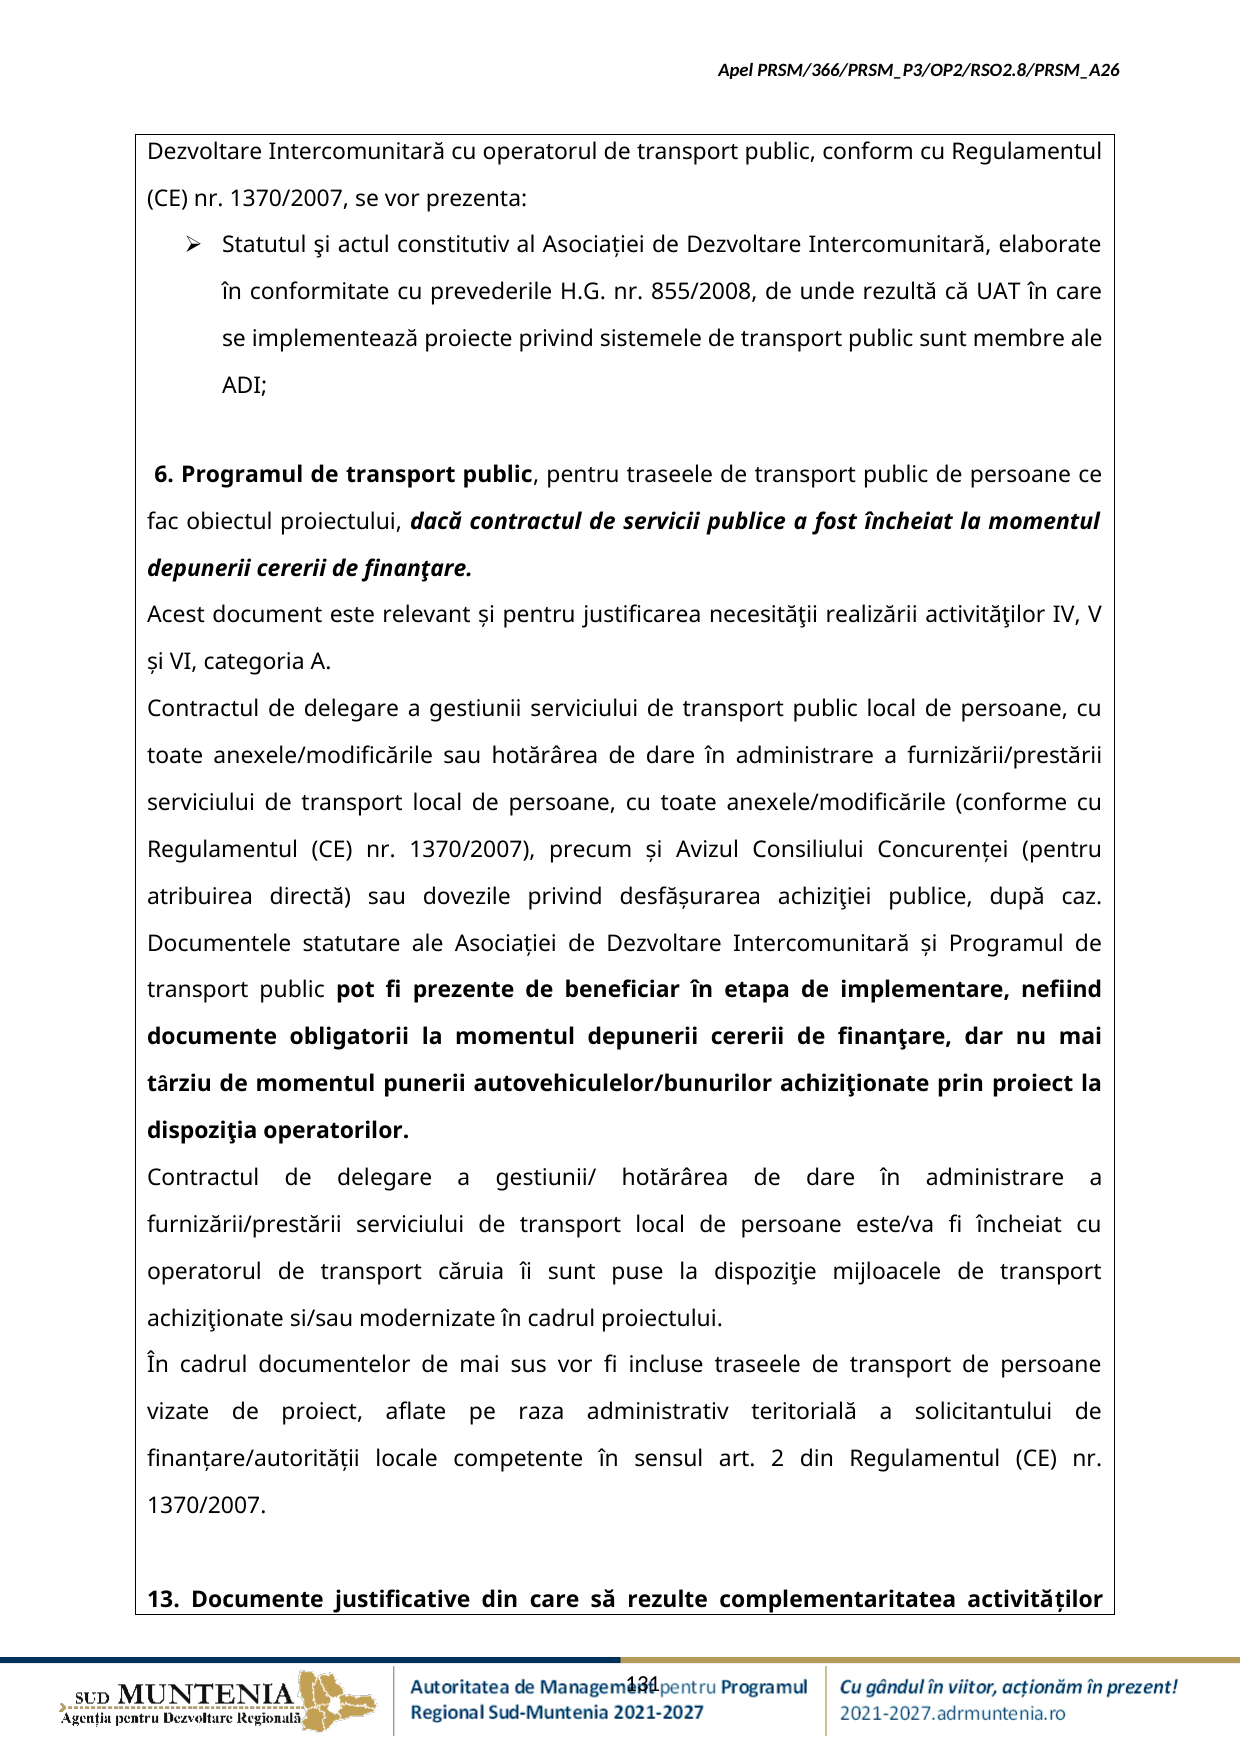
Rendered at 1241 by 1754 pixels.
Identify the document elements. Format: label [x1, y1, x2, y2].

table_header [136, 135, 1114, 1614]
picture [0, 1657, 1241, 1737]
